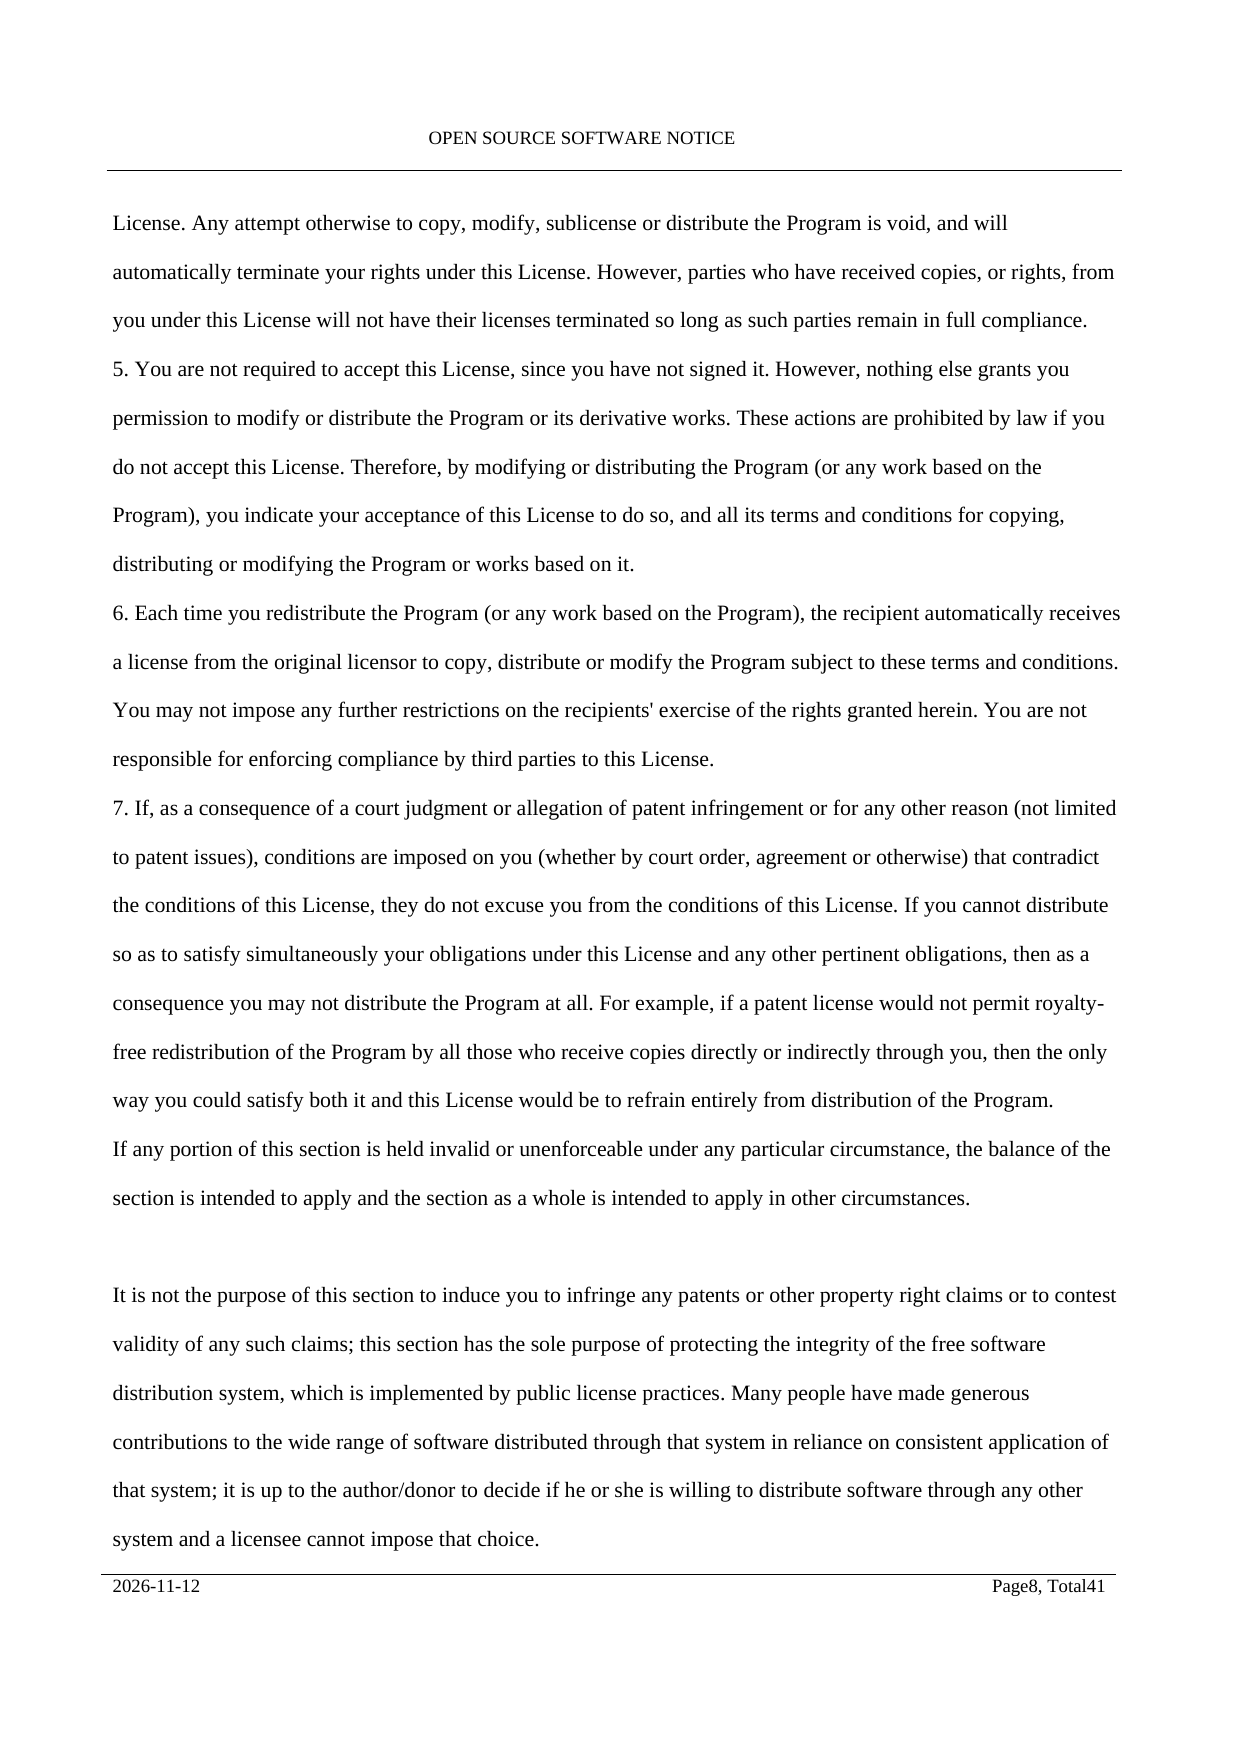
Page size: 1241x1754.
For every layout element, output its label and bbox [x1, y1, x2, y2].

text [112, 206, 1128, 1555]
